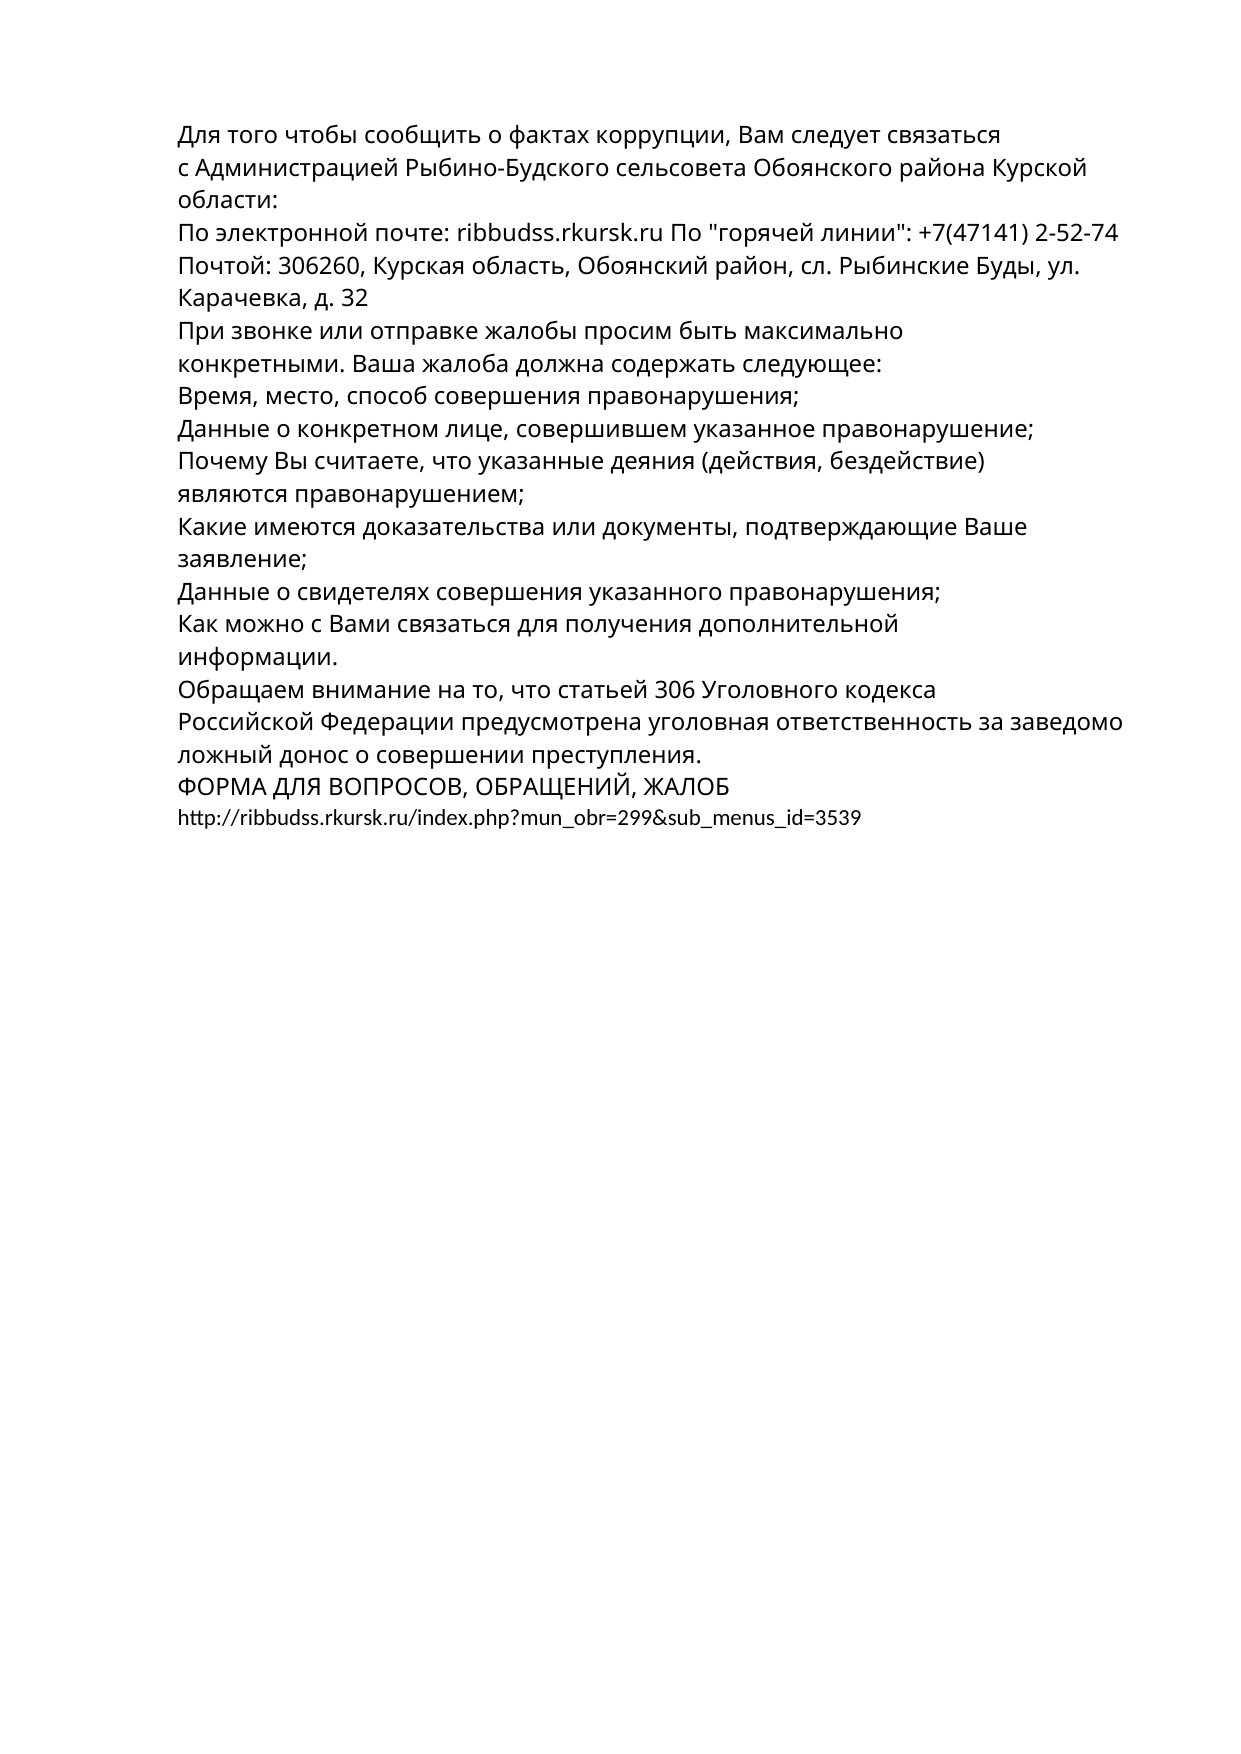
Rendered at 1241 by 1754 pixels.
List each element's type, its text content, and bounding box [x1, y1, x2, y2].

text Почему Вы считаете, что указанные деяния (действия, бездействие) [177, 444, 1152, 477]
text Как можно с Вами связаться для получения дополнительной [177, 607, 1152, 640]
text информации. [177, 640, 1152, 672]
text Данные о конкретном лице, совершившем указанное правонарушение; [177, 412, 1152, 444]
text Почтой: 306260, Курская область, Обоянский район, сл. Рыбинские Буды, ул. [177, 248, 1152, 281]
text http://ribbudss.rkursk.ru/index.php?mun_obr=299&sub_menus_id=3539 [177, 803, 1152, 831]
text Какие имеются доказательства или документы, подтверждающие Ваше [177, 509, 1152, 542]
text являются правонарушением; [177, 477, 1152, 509]
text заявление; [177, 542, 1152, 574]
text Обращаем внимание на то, что статьей 306 Уголовного кодекса [177, 672, 1152, 705]
text По электронной почте: ribbudss.rkursk.ru По "горячей линии": +7(47141) 2-52-74 [177, 216, 1152, 248]
text Время, место, способ совершения правонарушения; [177, 379, 1152, 412]
text Данные о свидетелях совершения указанного правонарушения; [177, 574, 1152, 607]
text При звонке или отправке жалобы просим быть максимально [177, 314, 1152, 346]
text области: [177, 183, 1152, 216]
text Для того чтобы сообщить о фактах коррупции, Вам следует связаться [177, 118, 1152, 151]
text конкретными. Ваша жалоба должна содержать следующее: [177, 346, 1152, 379]
text Российской Федерации предусмотрена уголовная ответственность за заведомо [177, 705, 1152, 738]
text ФОРМА ДЛЯ ВОПРОСОВ, ОБРАЩЕНИЙ, ЖАЛОБ [177, 770, 1152, 803]
text Карачевка, д. 32 [177, 281, 1152, 314]
text с Администрацией Рыбино-Будского сельсовета Обоянского района Курской [177, 151, 1152, 183]
text ложный донос о совершении преступления. [177, 738, 1152, 770]
